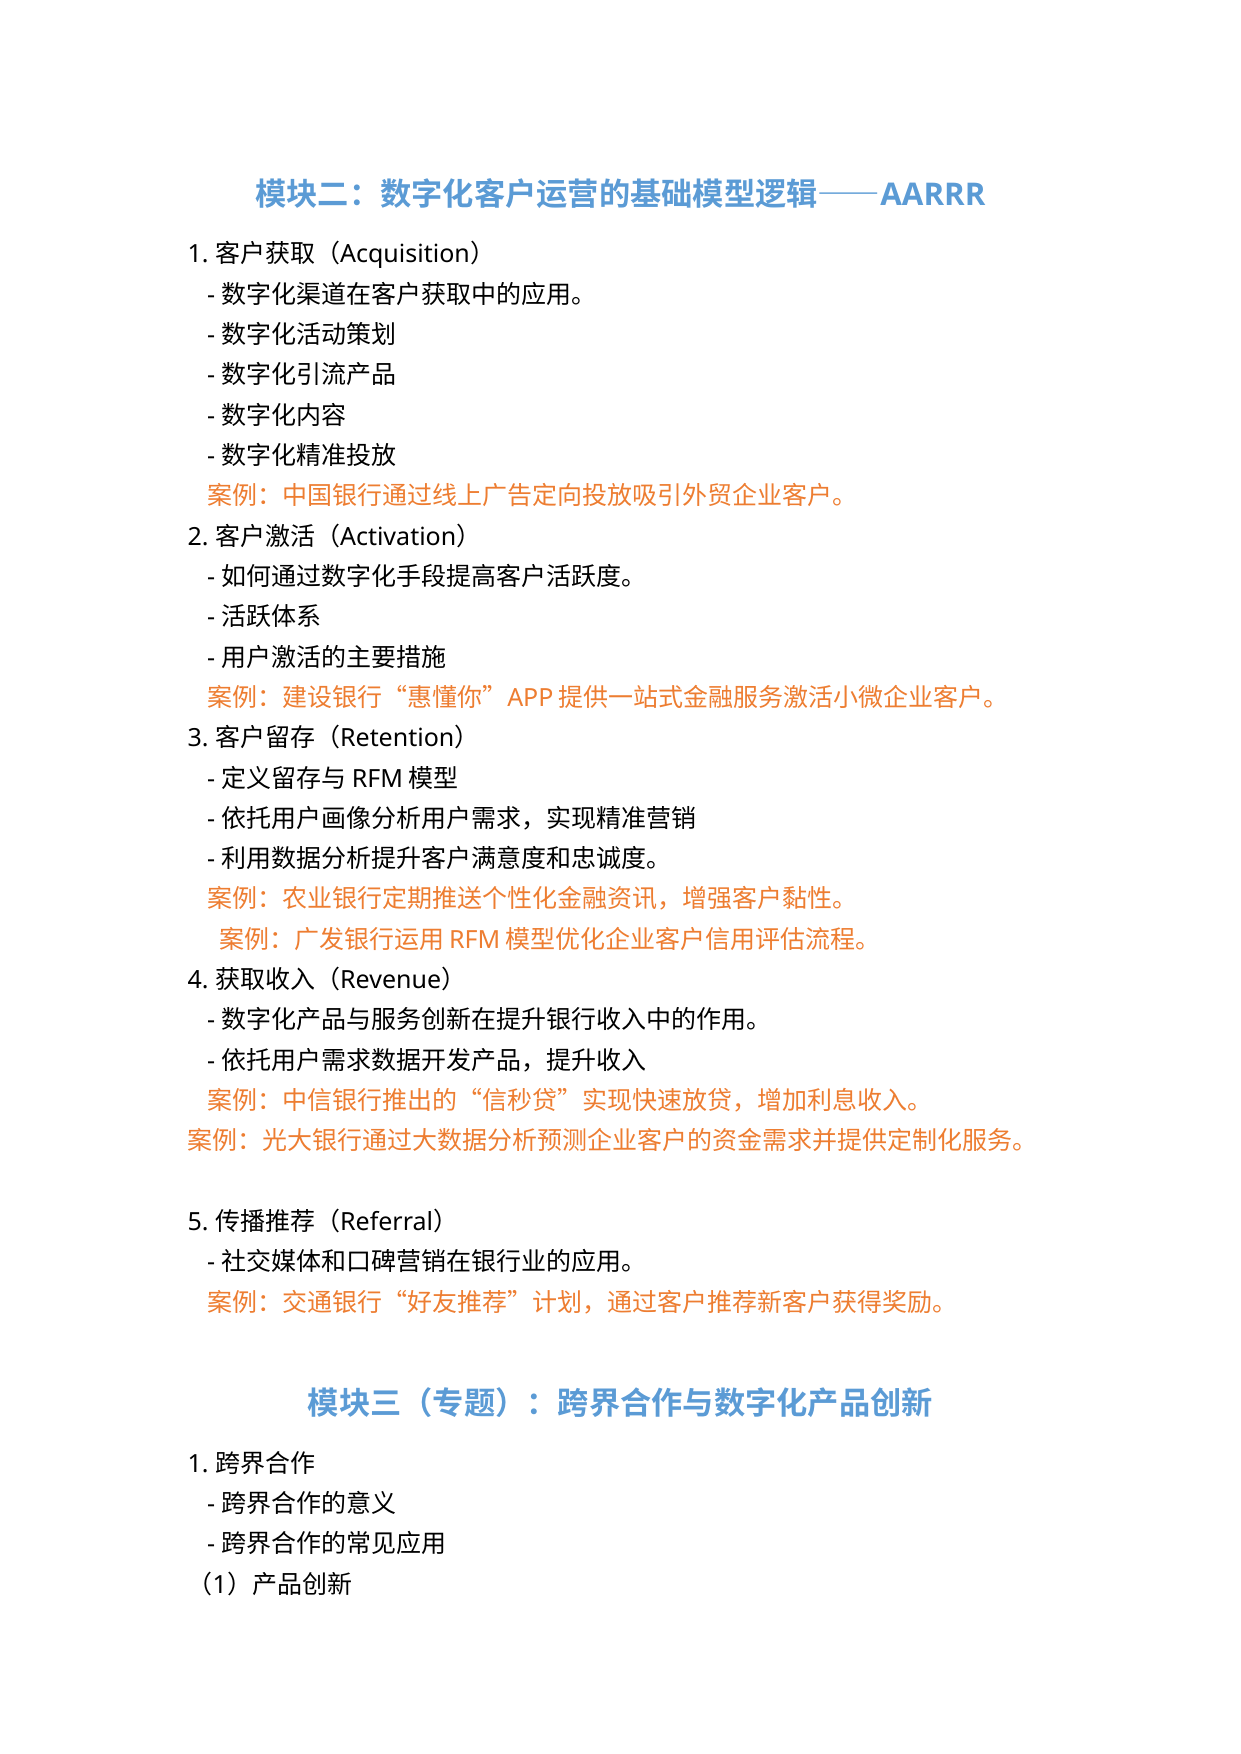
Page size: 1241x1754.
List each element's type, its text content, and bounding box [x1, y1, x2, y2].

text 案例：中信银行推出的“信秒贷”实现快速放贷，增加利息收入。 [187, 1078, 1053, 1119]
text 案例：交通银行“好友推荐”计划，通过客户推荐新客户获得奖励。 [187, 1280, 1053, 1320]
text 2. 客户激活（Activation） [187, 514, 1053, 554]
text - 数字化精准投放 [187, 433, 1053, 474]
text 案例：建设银行“惠懂你”APP提供一站式金融服务激活小微企业客户。 [187, 675, 1053, 716]
text - 如何通过数字化手段提高客户活跃度。 [187, 554, 1053, 595]
text - 社交媒体和口碑营销在银行业的应用。 [187, 1240, 1053, 1280]
text - 用户激活的主要措施 [187, 635, 1053, 675]
text - 依托用户画像分析用户需求，实现精准营销 [187, 796, 1053, 837]
text 案例：光大银行通过大数据分析预测企业客户的资金需求并提供定制化服务。 [187, 1119, 1053, 1159]
list 跨界合作 [187, 1441, 1053, 1482]
text 3. 客户留存（Retention） [187, 716, 1053, 756]
text - 利用数据分析提升客户满意度和忠诚度。 [187, 837, 1053, 877]
text - 数字化产品与服务创新在提升银行收入中的作用。 [187, 998, 1053, 1038]
text - 数字化内容 [187, 393, 1053, 433]
text - 数字化活动策划 [187, 313, 1053, 353]
list - 跨界合作的常见应用 [187, 1522, 1053, 1562]
list 产品创新 [187, 1562, 1053, 1603]
list - 跨界合作的意义 [187, 1482, 1053, 1522]
text 案例：中国银行通过线上广告定向投放吸引外贸企业客户。 [187, 474, 1053, 514]
text 案例：农业银行定期推送个性化金融资讯，增强客户黏性。 [187, 877, 1053, 917]
text 5. 传播推荐（Referral） [187, 1199, 1053, 1240]
text - 数字化渠道在客户获取中的应用。 [187, 272, 1053, 313]
text 案例：广发银行运用RFM模型优化企业客户信用评估流程。 [187, 917, 1053, 958]
text 模块三（专题）：跨界合作与数字化产品创新 [187, 1361, 1053, 1441]
text - 依托用户需求数据开发产品，提升收入 [187, 1038, 1053, 1078]
text 模块二：数字化客户运营的基础模型逻辑——AARRR [187, 151, 1053, 232]
text - 数字化引流产品 [187, 353, 1053, 393]
text - 活跃体系 [187, 595, 1053, 635]
text - 定义留存与RFM模型 [187, 756, 1053, 796]
text 1. 客户获取（Acquisition） [187, 232, 1053, 272]
text 4. 获取收入（Revenue） [187, 958, 1053, 998]
